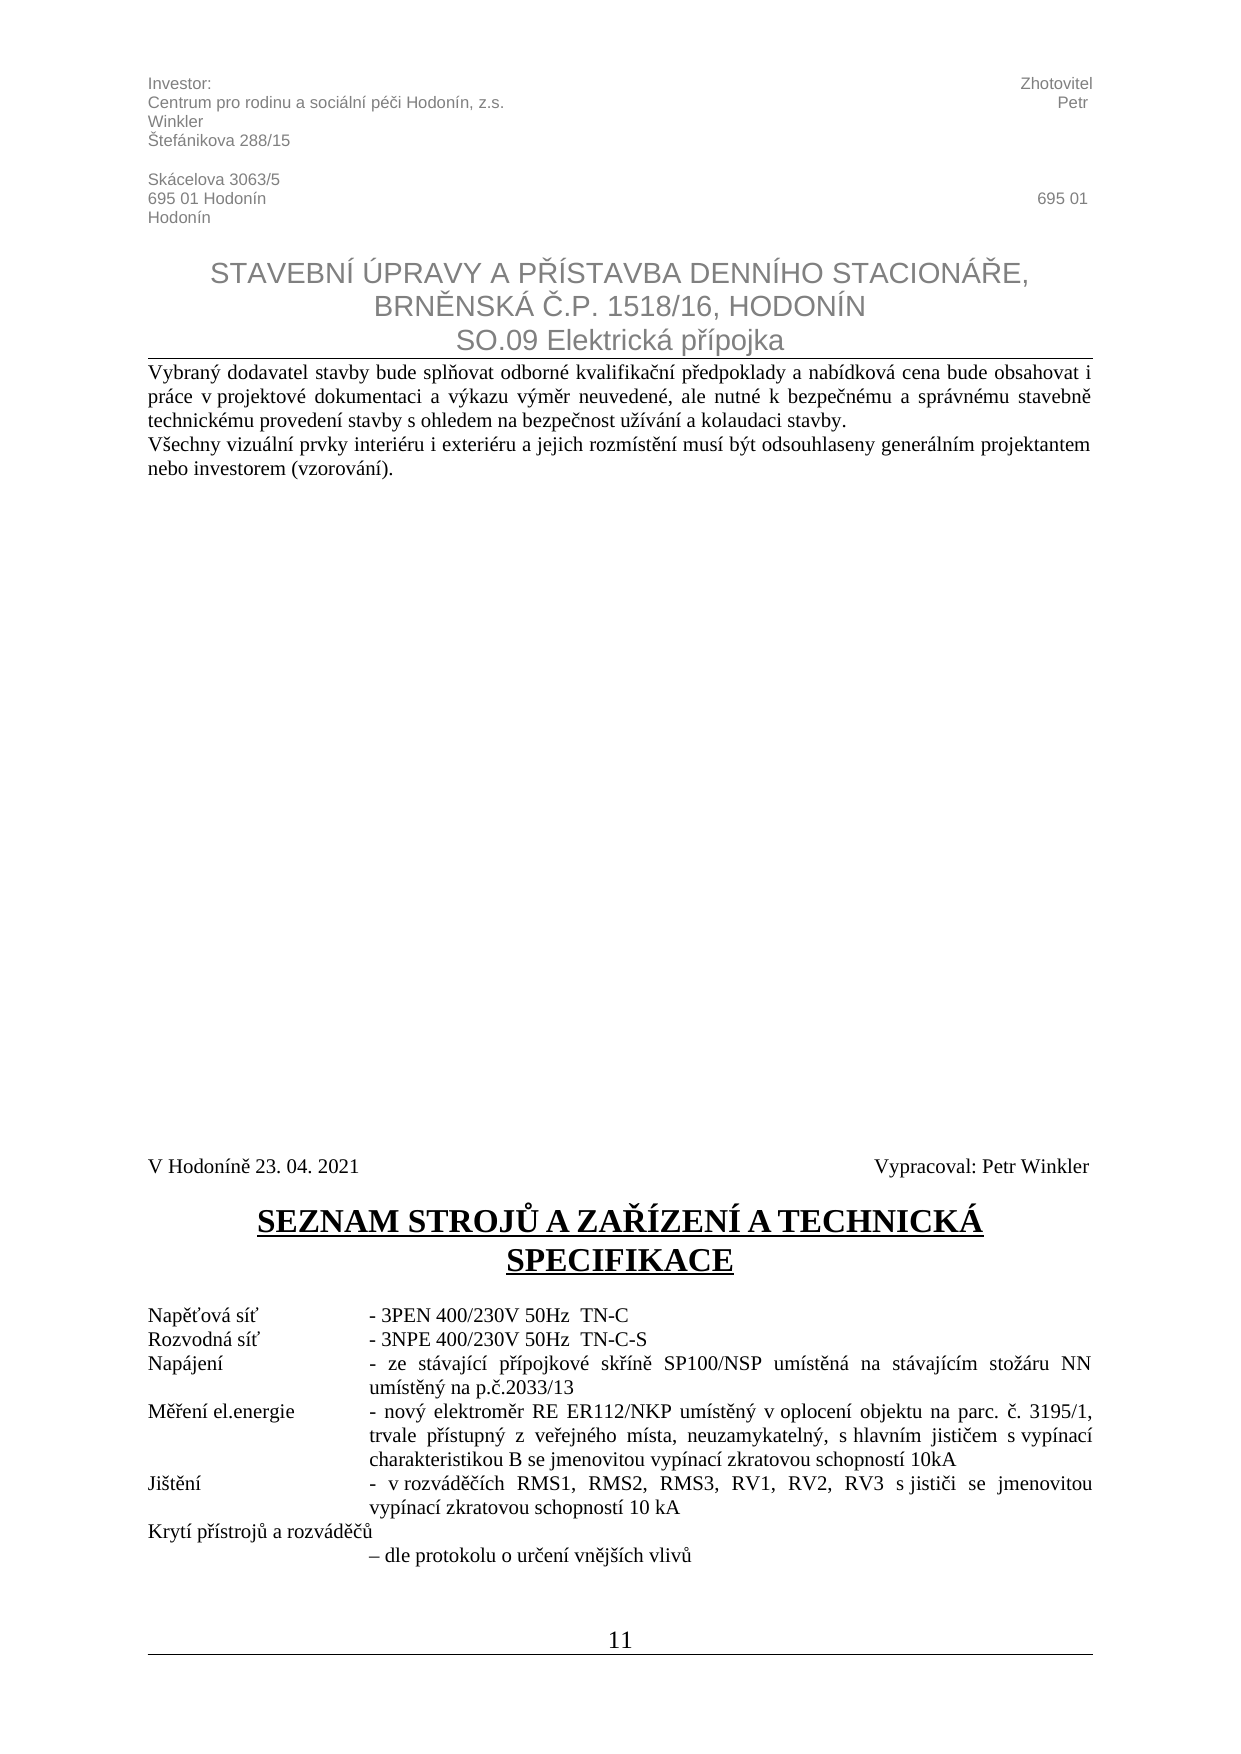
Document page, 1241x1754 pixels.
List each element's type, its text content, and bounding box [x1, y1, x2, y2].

text Jištění - v rozváděčích RMS1, RMS2, RMS3, RV1, RV2, RV3 s jističi se jmenovitou vypínací zkratovou schopností 10 kA [148, 1471, 1093, 1519]
text Napěťová síť - 3PEN 400/230V 50Hz TN-C [148, 1302, 1093, 1327]
text Rozvodná síť - 3NPE 400/230V 50Hz TN-C-S [148, 1327, 1093, 1351]
text Všechny vizuální prvky interiéru i exteriéru a jejich rozmístění musí být odsouhlaseny generálním projektantem nebo investorem (vzorování). [148, 432, 1093, 480]
subtitle SEZNAM STROJŮ A ZAŘÍZENÍ A TECHNICKÁ SPECIFIKACE [148, 1202, 1093, 1278]
text Vybraný dodavatel stavby bude splňovat odborné kvalifikační předpoklady a nabídková cena bude obsahovat i práce v projektové dokumentaci a výkazu výměr neuvedené, ale nutné k bezpečnému a správnému stavebně technickému provedení stavby s ohledem na bezpečnost užívání a kolaudaci stavby. [148, 359, 1093, 432]
text – dle protokolu o určení vnějších vlivů [369, 1543, 1093, 1567]
text V Hodoníně 23. 04. 2021 Vypracoval: Petr Winkler [148, 1154, 1093, 1178]
text Krytí přístrojů a rozváděčů [148, 1519, 1093, 1543]
text Napájení - ze stávající přípojkové skříně SP100/NSP umístěná na stávajícím stožáru NN umístěný na p.č.2033/13 [148, 1351, 1093, 1399]
text Měření el.energie - nový elektroměr RE ER112/NKP umístěný v oplocení objektu na parc. č. 3195/1, trvale přístupný z veřejného místa, neuzamykatelný, s hlavním jističem s vypínací charakteristikou B se jmenovitou vypínací zkratovou schopností 10kA [148, 1399, 1093, 1471]
